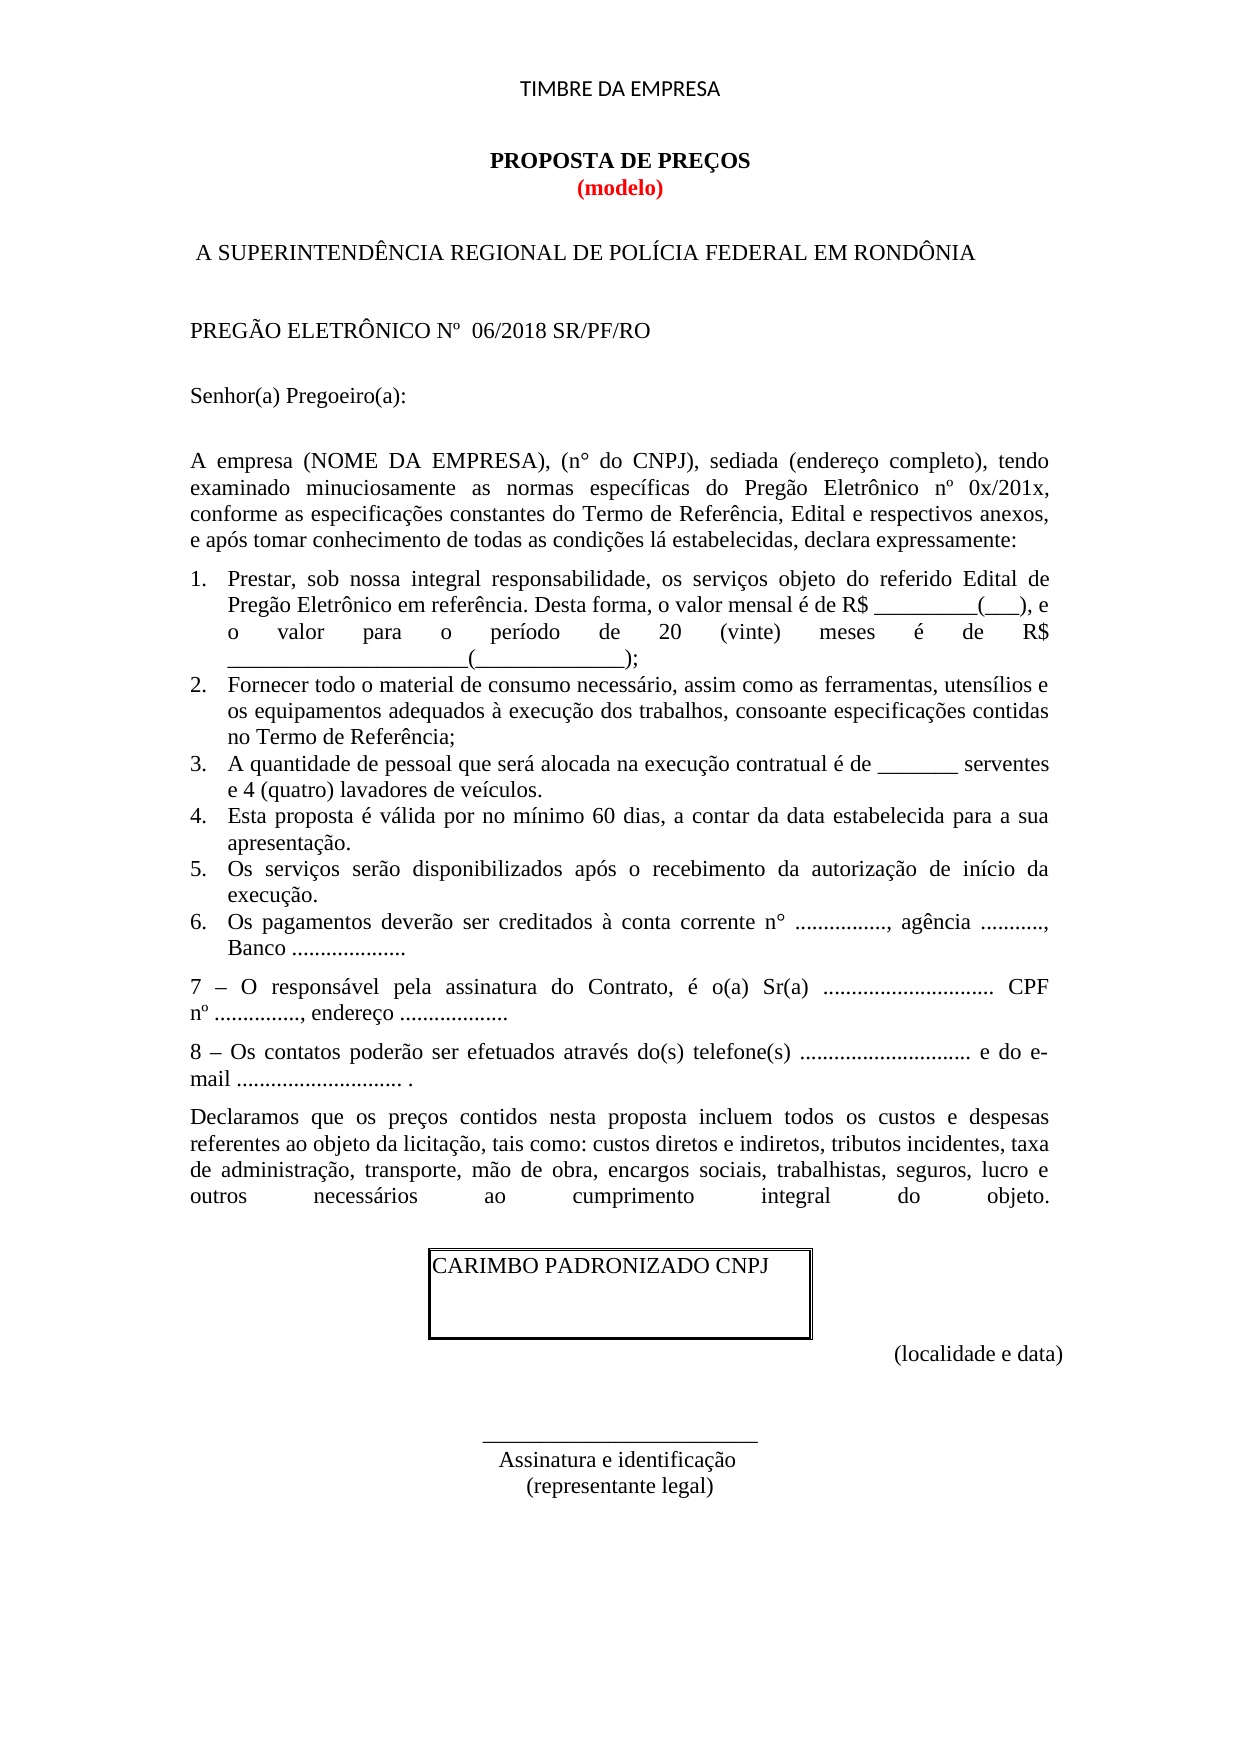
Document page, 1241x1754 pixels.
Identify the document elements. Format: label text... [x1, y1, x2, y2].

table_header CARIMBO PADRONIZADO CNPJ [431, 1251, 809, 1337]
list Prestar, sob nossa integral responsabilidade, os serviços objeto do referido Edital de Pregão Eletrônico em referência. Desta forma, o valor mensal é de R$ _________(___), e o valor para o período de 20 (vinte) meses é de R$ _____________________(_____________); [190, 565, 1051, 671]
text A empresa (NOME DA EMPRESA), (n° do CNPJ), sediada (endereço completo), tendo examinado minuciosamente as normas específicas do Pregão Eletrônico nº 0x/201x, conforme as especificações constantes do Termo de Referência, Edital e respectivos anexos, e após tomar conhecimento de todas as condições lá estabelecidas, declara expressamente: [190, 421, 1051, 553]
text (modelo) [177, 174, 1063, 200]
list A quantidade de pessoal que será alocada na execução contratual é de _______ serventes e 4 (quatro) lavadores de veículos. [190, 750, 1051, 802]
list Os pagamentos deverão ser creditados à conta corrente n° ................, agência ..........., Banco .................... [190, 908, 1051, 961]
text 8 – Os contatos poderão ser efetuados através do(s) telefone(s) .............................. e do e-mail ............................. . [190, 1038, 1051, 1091]
text 7 – O responsável pela assinatura do Contrato, é o(a) Sr(a) .............................. CPF nº ..............., endereço ................... [190, 973, 1051, 1026]
text A SUPERINTENDÊNCIA REGIONAL DE POLÍCIA FEDERAL EM RONDÔNIA [190, 239, 1051, 266]
list Os serviços serão disponibilizados após o recebimento da autorização de início da execução. [190, 855, 1051, 908]
text ________________________ Assinatura e identificação (representante legal) [177, 1419, 1063, 1498]
text (localidade e data) [177, 1340, 1063, 1367]
text PROPOSTA DE PREÇOS [177, 148, 1063, 174]
list Esta proposta é válida por no mínimo 60 dias, a contar da data estabelecida para a sua apresentação. [190, 802, 1051, 855]
list Fornecer todo o material de consumo necessário, assim como as ferramentas, utensílios e os equipamentos adequados à execução dos trabalhos, consoante especificações contidas no Termo de Referência; [190, 671, 1051, 750]
text Declaramos que os preços contidos nesta proposta incluem todos os custos e despesas referentes ao objeto da licitação, tais como: custos diretos e indiretos, tributos incidentes, taxa de administração, transporte, mão de obra, encargos sociais, trabalhistas, seguros, lucro e outros necessários ao cumprimento integral do objeto. [190, 1103, 1051, 1235]
text Senhor(a) Pregoeiro(a): [190, 356, 1051, 408]
text PREGÃO ELETRÔNICO Nº 06/2018 SR/PF/RO [190, 317, 1051, 343]
